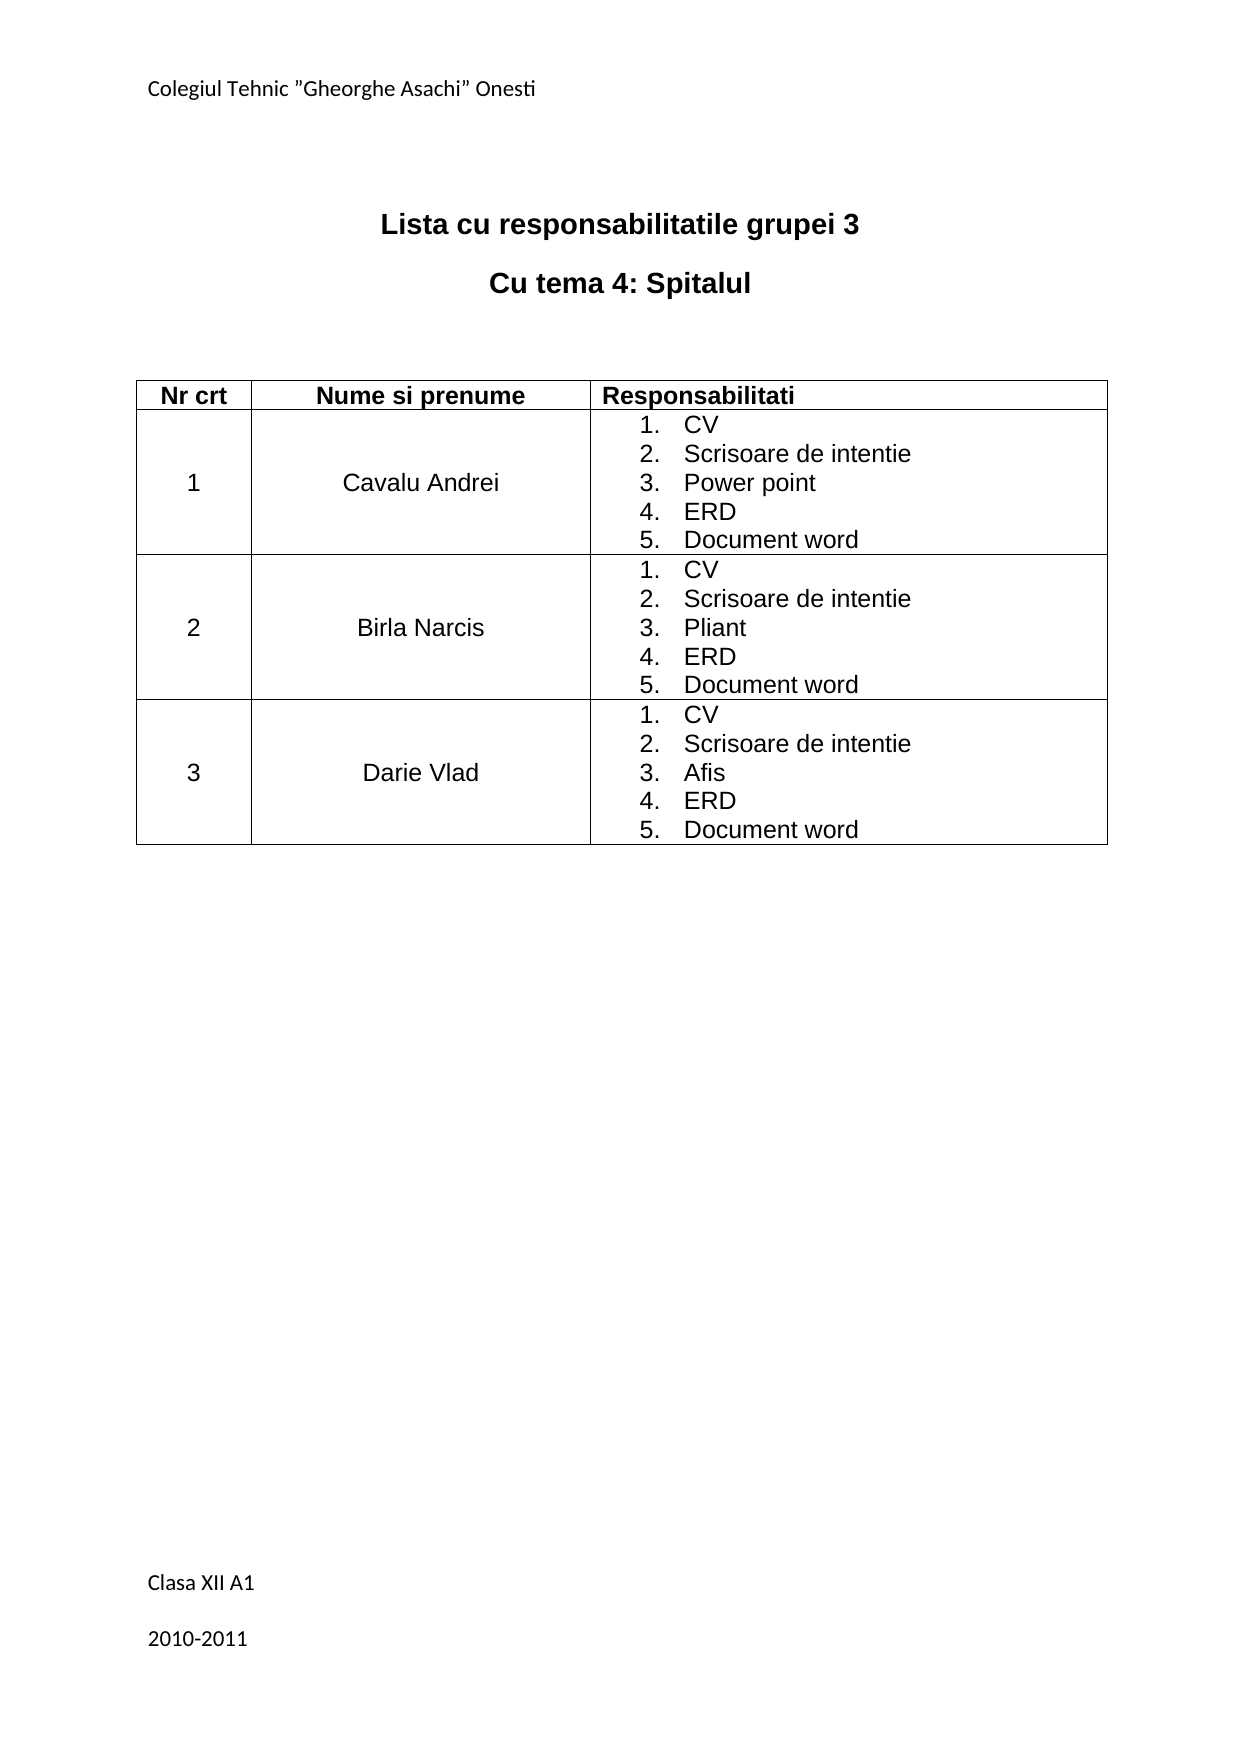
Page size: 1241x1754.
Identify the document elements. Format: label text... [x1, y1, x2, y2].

text Cu tema 4: Spitalul [148, 266, 1093, 300]
table_header Nr crt [137, 381, 251, 409]
table_cell Birla Narcis [252, 555, 590, 699]
table_cell 3 [137, 700, 251, 844]
table_cell CV Scrisoare de intentie Power point ERD Document word [591, 410, 1107, 554]
table_cell 1 [137, 410, 251, 554]
table_header Responsabilitati [591, 381, 1107, 409]
table_cell 2 [137, 555, 251, 699]
table_header Nume si prenume [252, 381, 590, 409]
text Lista cu responsabilitatile grupei 3 [148, 207, 1093, 241]
table_cell Darie Vlad [252, 700, 590, 844]
table_cell Cavalu Andrei [252, 410, 590, 554]
table_cell CV Scrisoare de intentie Pliant ERD Document word [591, 555, 1107, 699]
table_cell CV Scrisoare de intentie Afis ERD Document word [591, 700, 1107, 844]
